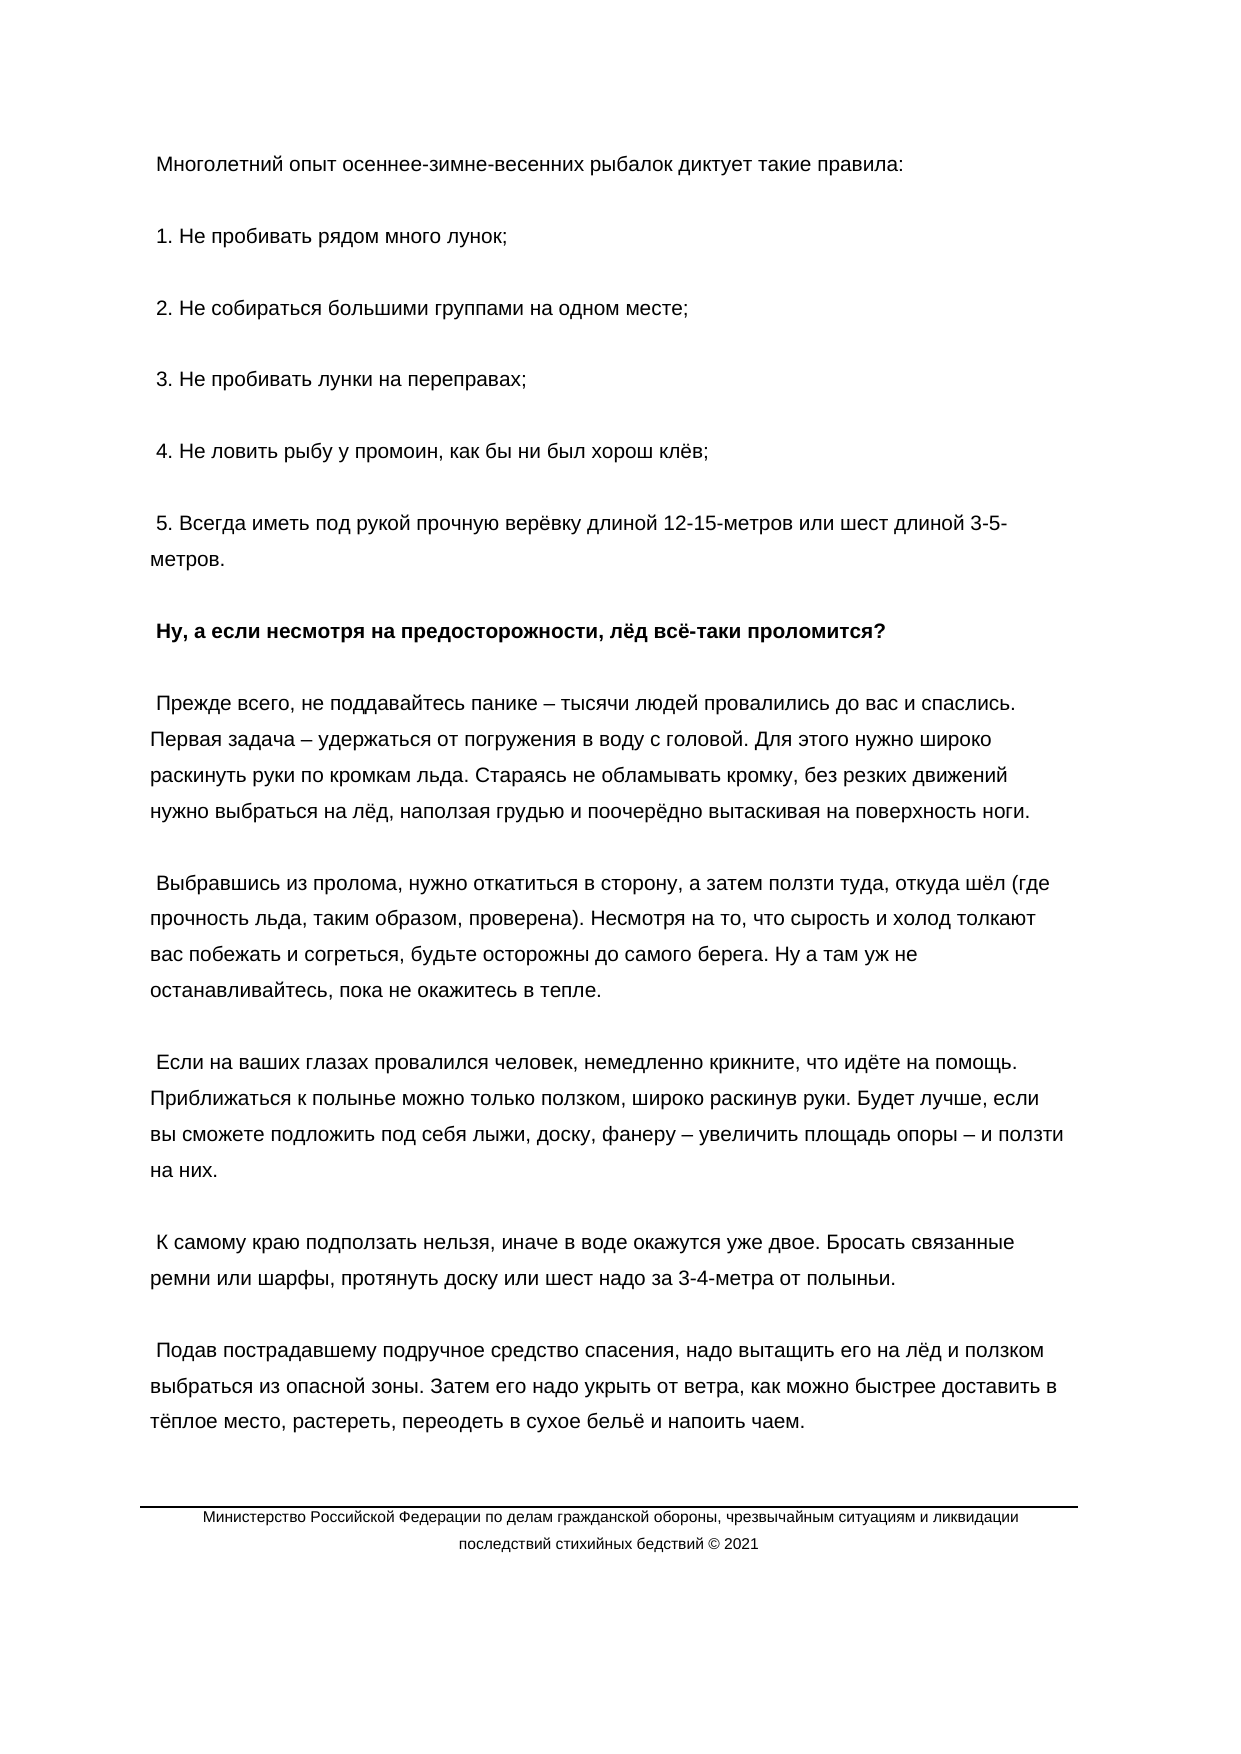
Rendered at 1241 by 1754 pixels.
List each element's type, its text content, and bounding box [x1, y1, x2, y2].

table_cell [140, 150, 1078, 1506]
table_cell Министерство Российской Федерации по делам гражданской обороны, чрезвычайным ситуациям и ликвидации последствий стихийных бедствий © 2021 [140, 1508, 1078, 1590]
